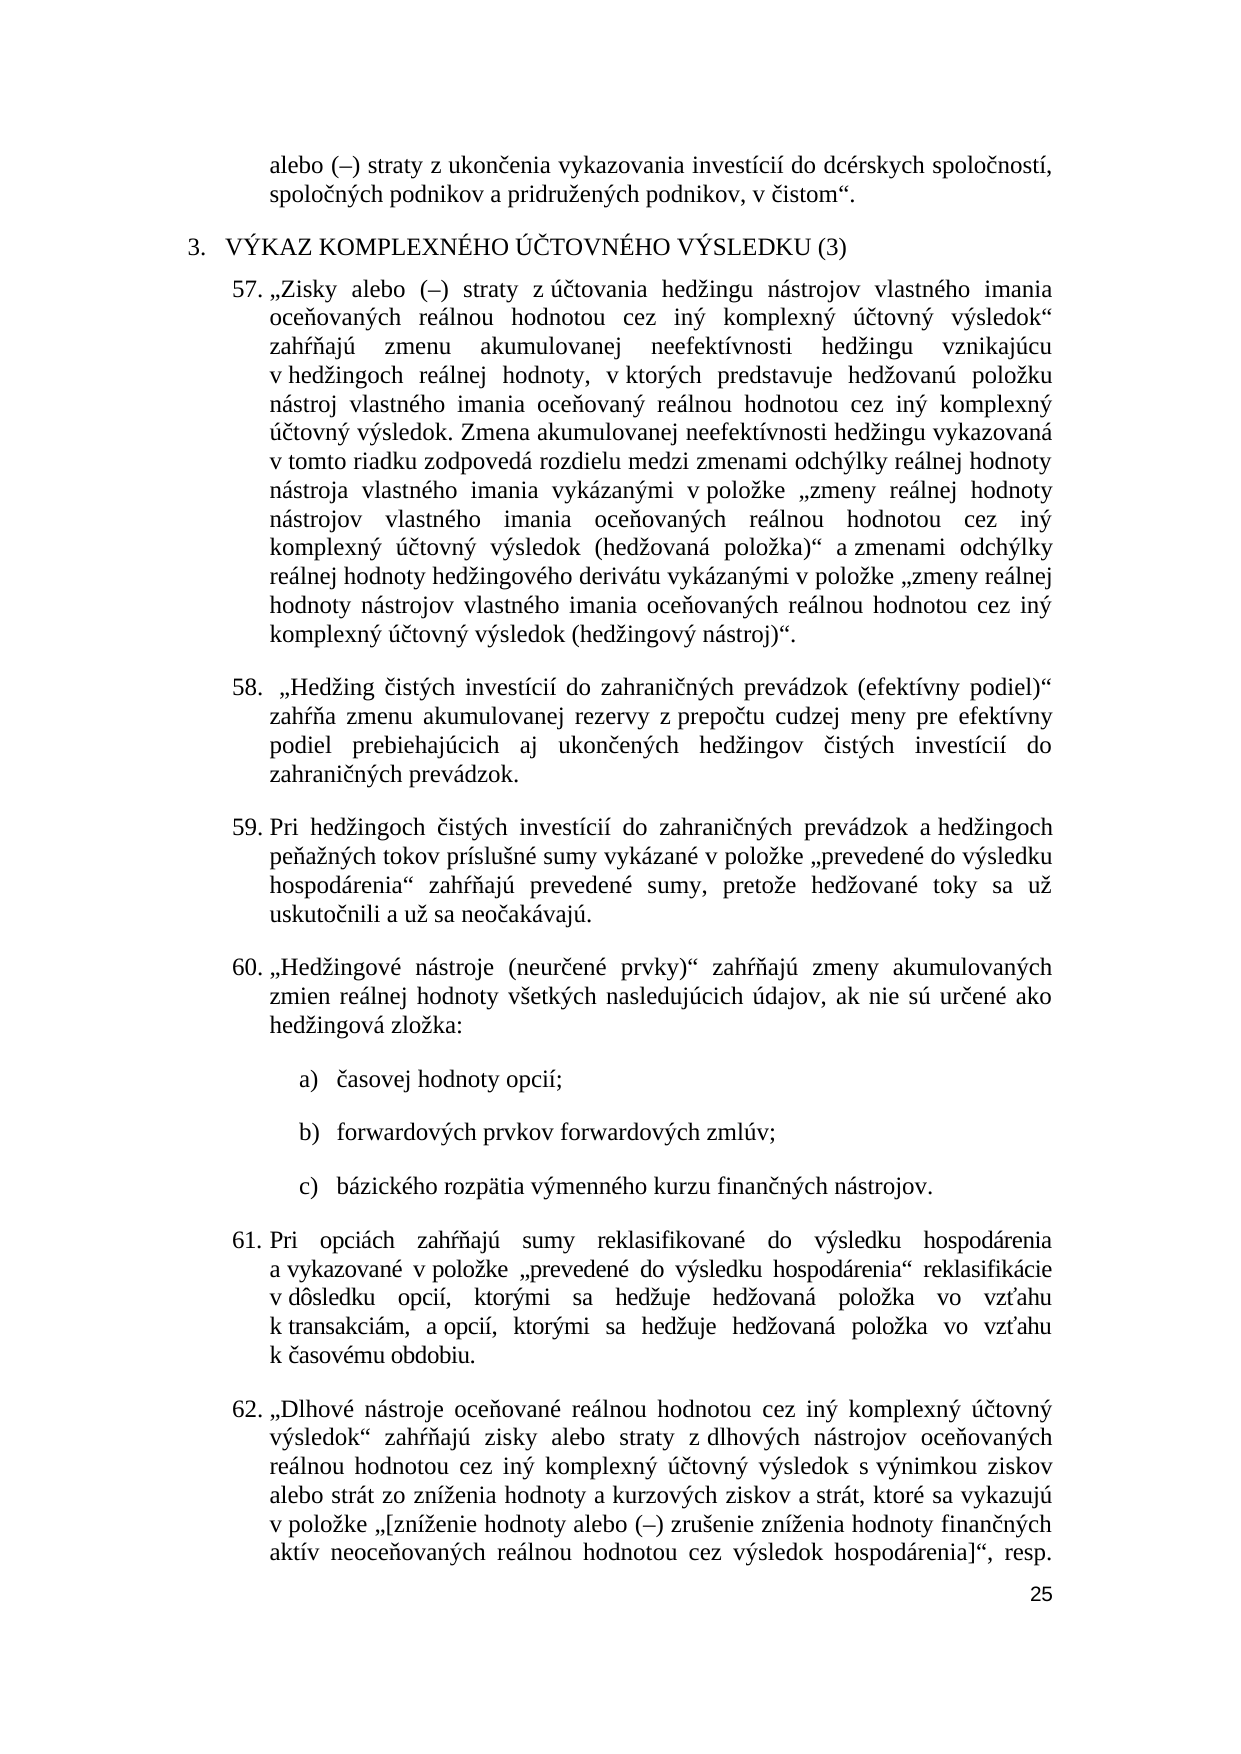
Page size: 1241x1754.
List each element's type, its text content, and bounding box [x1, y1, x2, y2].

list a) časovej hodnoty opcií; [299, 1064, 1053, 1092]
list 61. Pri opciách zahŕňajú sumy reklasifikované do výsledku hospodárenia a vykazované v položke „prevedené do výsledku hospodárenia“ reklasifikácie v dôsledku opcií, ktorými sa hedžuje hedžovaná položka vo vzťahu k transakciám, a opcií, ktorými sa hedžuje hedžovaná položka vo vzťahu k časovému obdobiu. [232, 1225, 1053, 1369]
list b) forwardových prvkov forwardových zmlúv; [299, 1117, 1053, 1146]
list 60. „Hedžingové nástroje (neurčené prvky)“ zahŕňajú zmeny akumulovaných zmien reálnej hodnoty všetkých nasledujúcich údajov, ak nie sú určené ako hedžingová zložka: [232, 952, 1053, 1039]
list 57. „Zisky alebo (–) straty z účtovania hedžingu nástrojov vlastného imania oceňovaných reálnou hodnotou cez iný komplexný účtovný výsledok“ zahŕňajú zmenu akumulovanej neefektívnosti hedžingu vznikajúcu v hedžingoch reálnej hodnoty, v ktorých predstavuje hedžovanú položku nástroj vlastného imania oceňovaný reálnou hodnotou cez iný komplexný účtovný výsledok. Zmena akumulovanej neefektívnosti hedžingu vykazovaná v tomto riadku zodpovedá rozdielu medzi zmenami odchýlky reálnej hodnoty nástroja vlastného imania vykázanými v položke „zmeny reálnej hodnoty nástrojov vlastného imania oceňovaných reálnou hodnotou cez iný komplexný účtovný výsledok (hedžovaná položka)“ a zmenami odchýlky reálnej hodnoty hedžingového derivátu vykázanými v položke „zmeny reálnej hodnoty nástrojov vlastného imania oceňovaných reálnou hodnotou cez iný komplexný účtovný výsledok (hedžingový nástroj)“. [232, 274, 1053, 647]
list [232, 1394, 1053, 1566]
list 59. Pri hedžingoch čistých investícií do zahraničných prevádzok a hedžingoch peňažných tokov príslušné sumy vykázané v položke „prevedené do výsledku hospodárenia“ zahŕňajú prevedené sumy, pretože hedžované toky sa už uskutočnili a už sa neočakávajú. [232, 812, 1053, 927]
list 58. „Hedžing čistých investícií do zahraničných prevádzok (efektívny podiel)“ zahŕňa zmenu akumulovanej rezervy z prepočtu cudzej meny pre efektívny podiel prebiehajúcich aj ukončených hedžingov čistých investícií do zahraničných prevádzok. [232, 672, 1053, 787]
subtitle 3. Výkaz komplexného účtovného výsledku (3) [187, 232, 1053, 261]
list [232, 150, 1053, 207]
list c) bázického rozpätia výmenného kurzu finančných nástrojov. [299, 1171, 1053, 1200]
